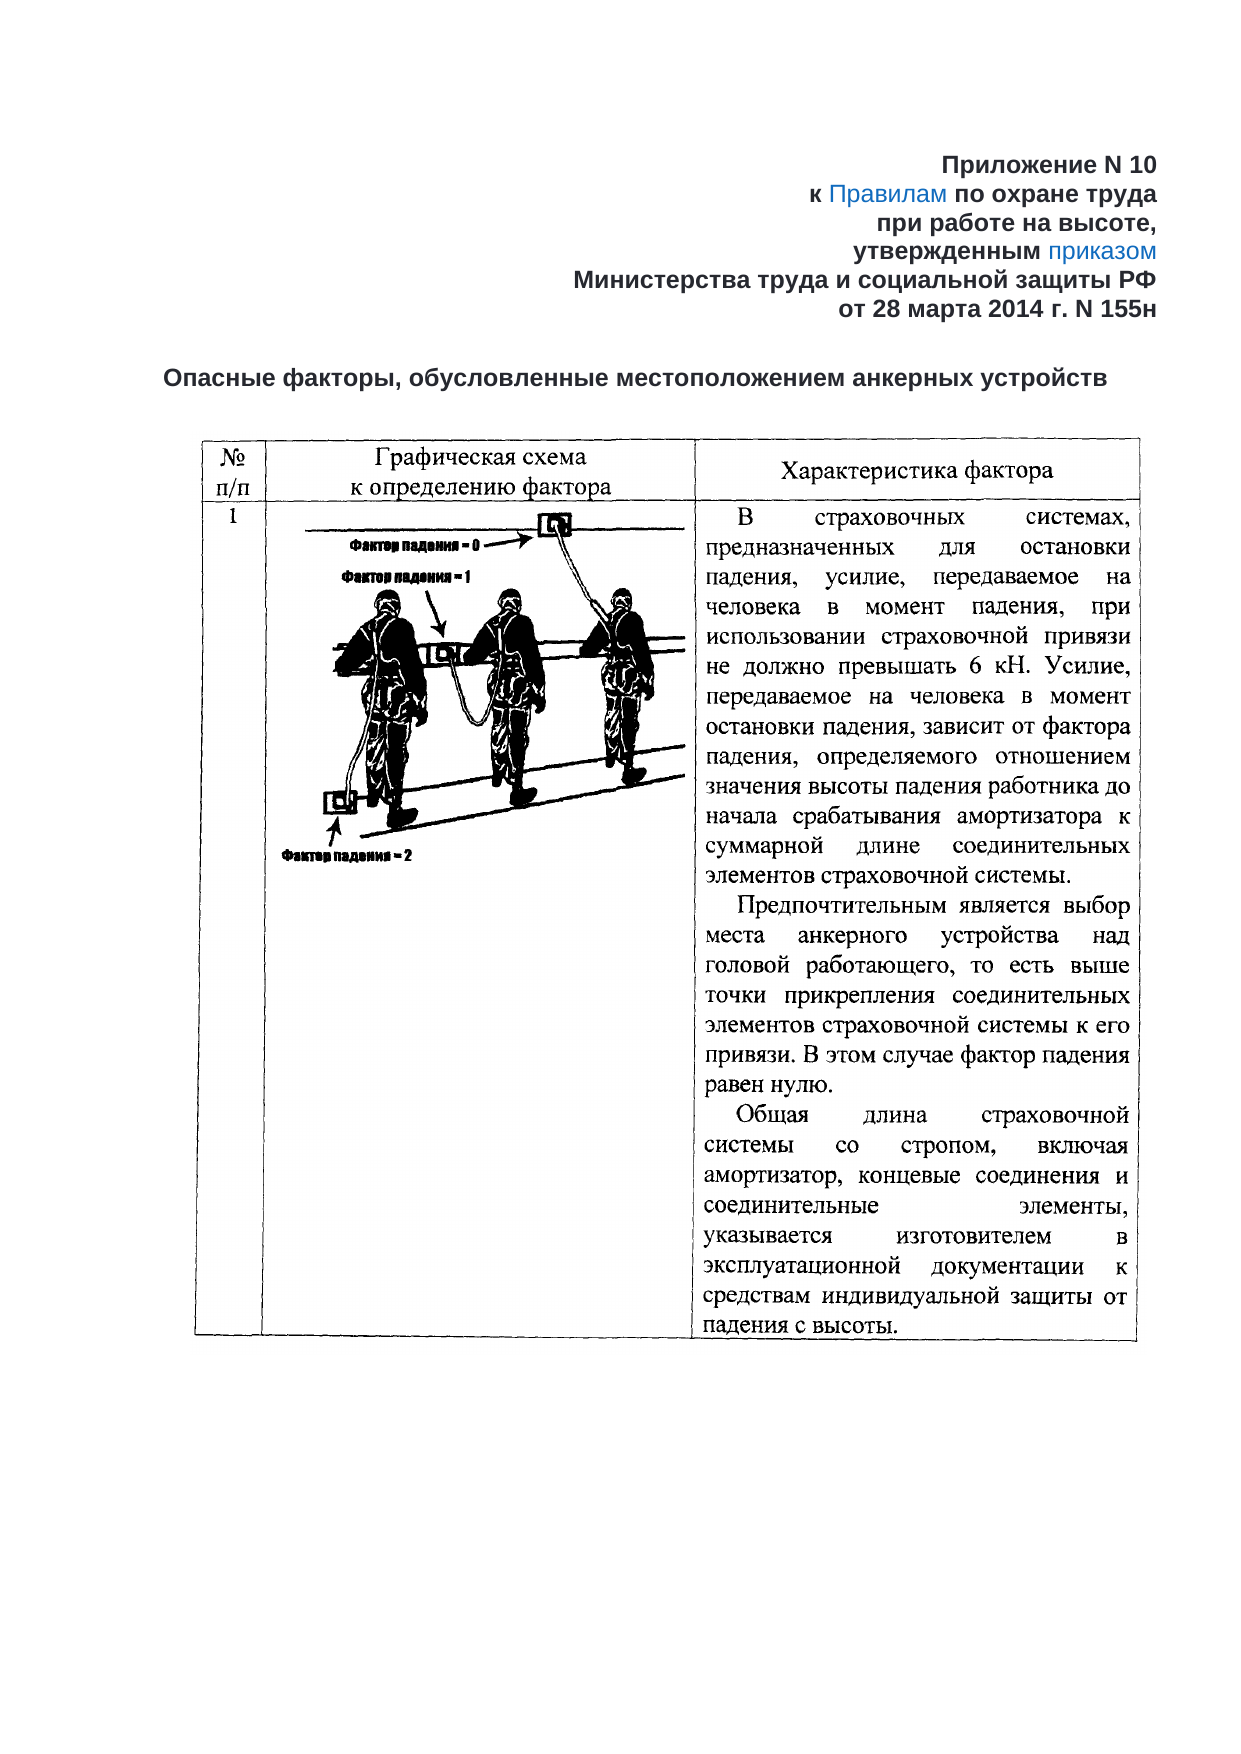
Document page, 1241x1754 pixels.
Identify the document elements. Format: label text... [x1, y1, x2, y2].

subtitle Опасные факторы, обусловленные местоположением анкерных устройств [114, 362, 1157, 391]
text Приложение N 10 к Правилам по охране труда при работе на высоте, утвержденным приказом Министерства труда и социальной защиты РФ от 28 марта 2014 г. N 155н [114, 150, 1157, 322]
picture [189, 431, 1148, 1355]
